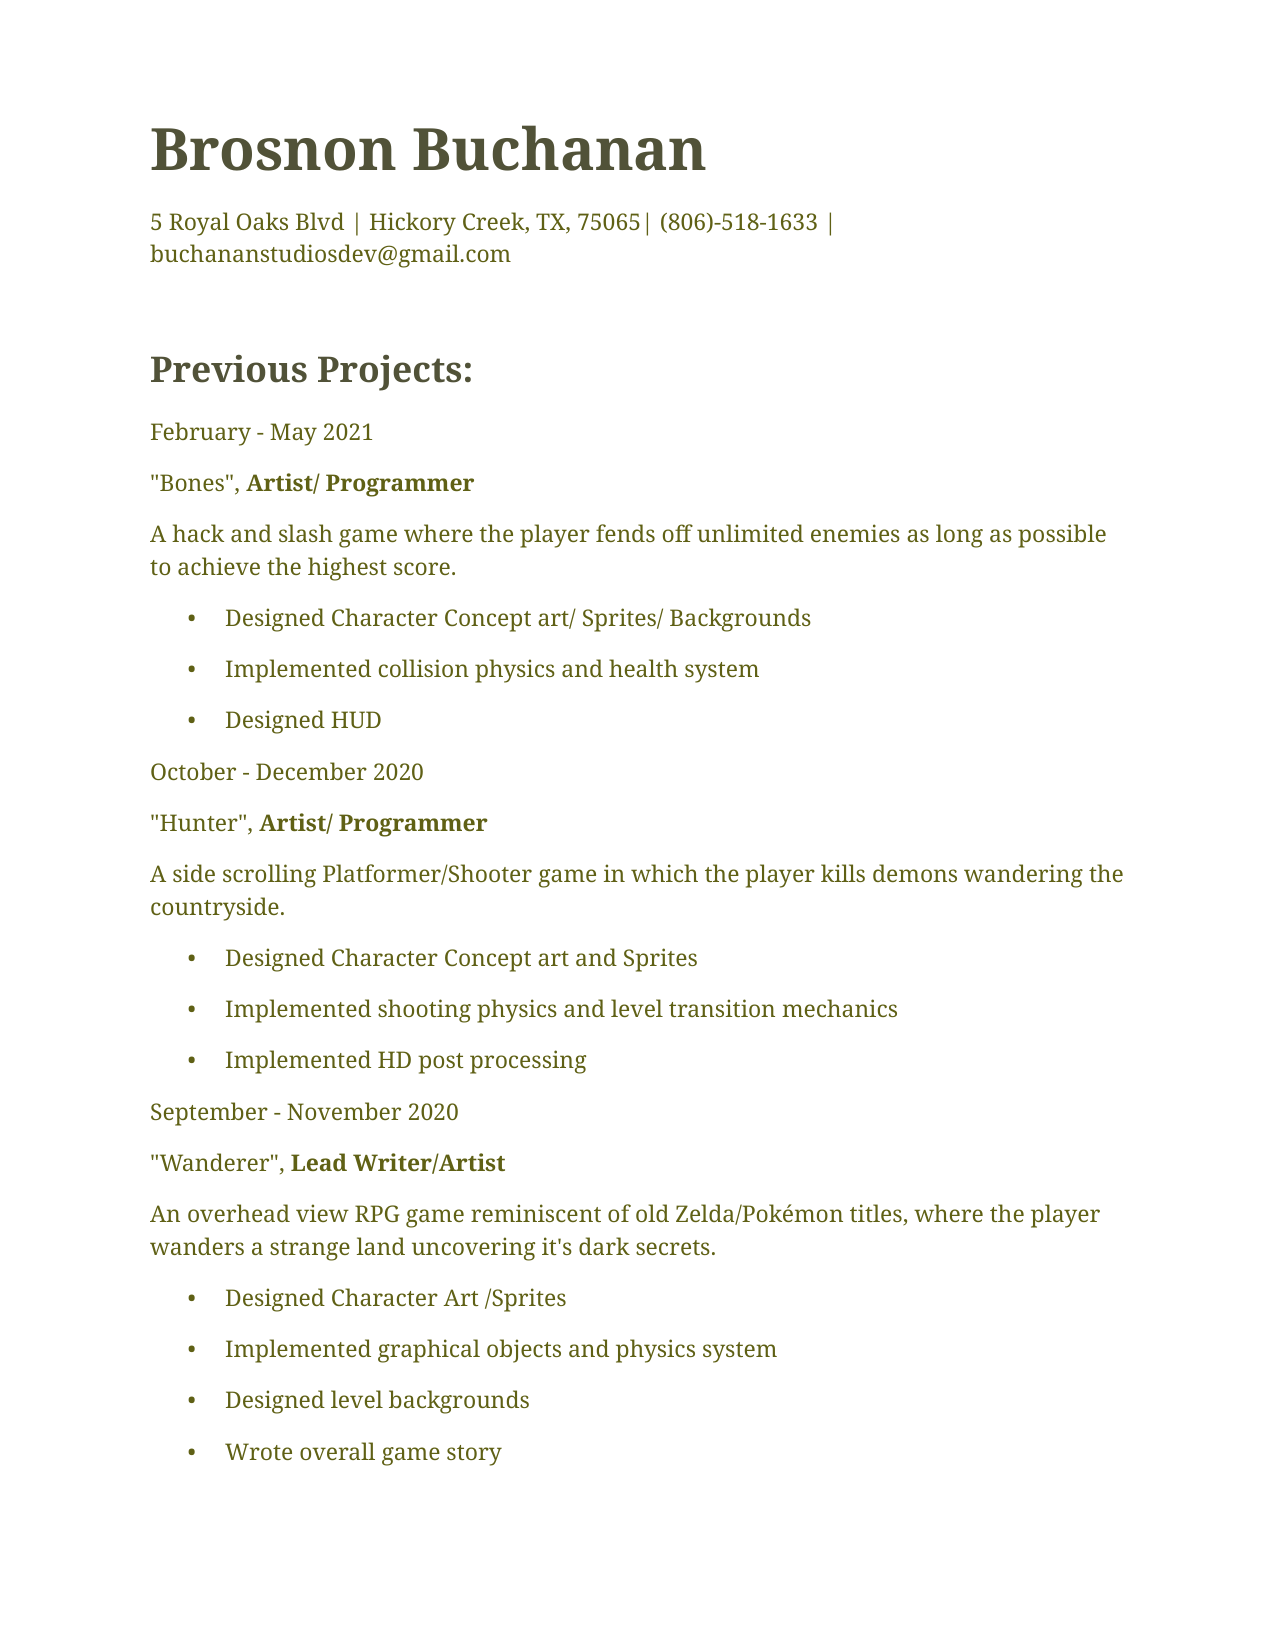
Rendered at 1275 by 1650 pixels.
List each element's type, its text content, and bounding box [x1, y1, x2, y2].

text A hack and slash game where the player fends off unlimited enemies as long as possible to achieve the highest score. [150, 517, 1125, 582]
list Implemented shooting physics and level transition mechanics [187, 992, 1125, 1024]
list Implemented HD post processing [187, 1043, 1125, 1075]
text Brosnon Buchanan [150, 150, 1125, 175]
list Designed HUD [187, 703, 1125, 735]
text An overhead view RPG game reminiscent of old Zelda/Pokémon titles, where the player wanders a strange land uncovering it's dark secrets. [150, 1197, 1125, 1262]
list Designed Character Concept art/ Sprites/ Backgrounds [187, 600, 1125, 633]
list Implemented graphical objects and physics system [187, 1332, 1125, 1364]
text "Wanderer", Lead Writer/Artist [150, 1145, 1125, 1178]
text "Hunter", Artist/ Programmer [150, 805, 1125, 838]
list Designed Character Concept art and Sprites [187, 940, 1125, 973]
text 5 Royal Oaks Blvd | Hickory Creek, TX, 75065| (806)-518-1633 | buchananstudiosdev@gmail.com [150, 204, 1125, 269]
text "Bones", Artist/ Programmer [150, 465, 1125, 498]
text February - May 2021 [150, 414, 1125, 447]
text Previous Projects: [150, 357, 1125, 389]
list Designed Character Art /Sprites [187, 1280, 1125, 1313]
list Wrote overall game story [187, 1434, 1125, 1467]
text September - November 2020 [150, 1094, 1125, 1127]
text A side scrolling Platformer/Shooter game in which the player kills demons wandering the countryside. [150, 857, 1125, 922]
list Implemented collision physics and health system [187, 652, 1125, 684]
text October - December 2020 [150, 754, 1125, 787]
list Designed level backgrounds [187, 1383, 1125, 1415]
